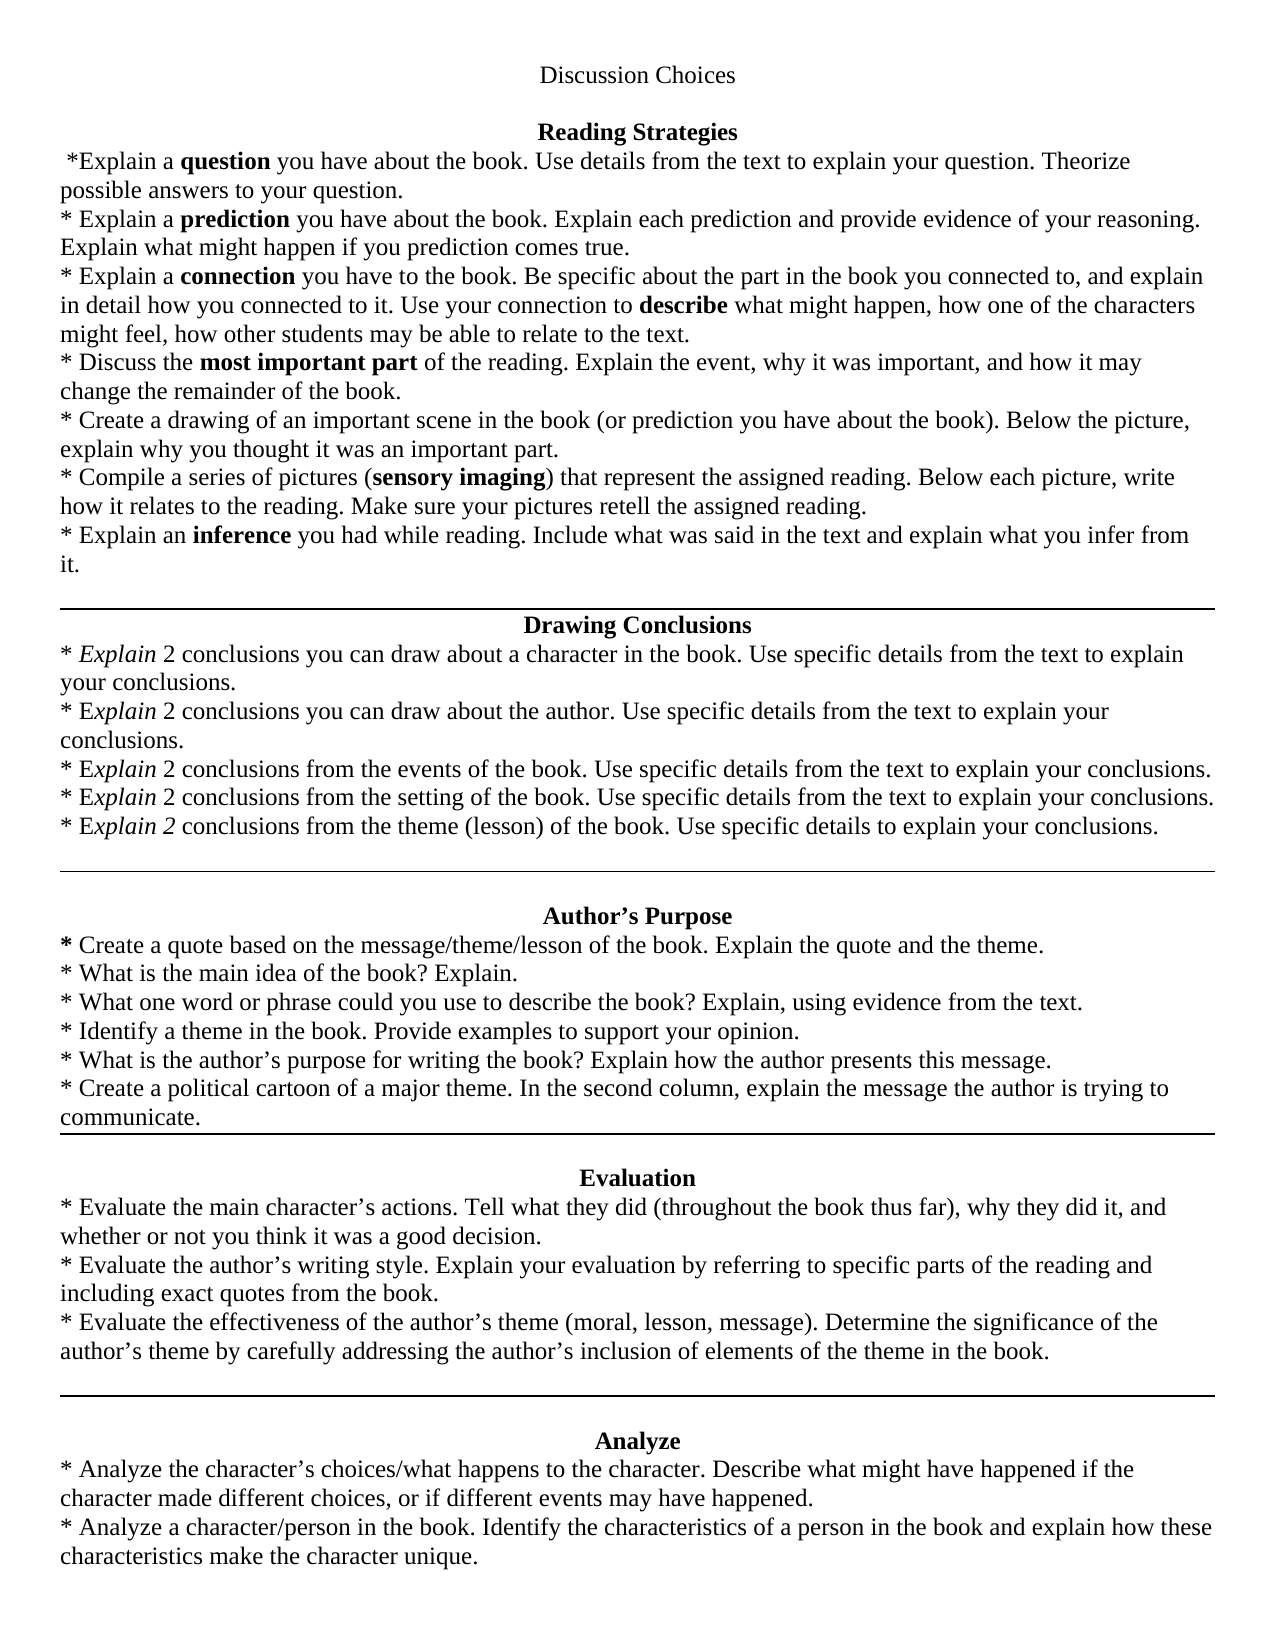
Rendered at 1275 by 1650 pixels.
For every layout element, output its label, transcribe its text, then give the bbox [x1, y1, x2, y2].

text Drawing Conclusions [60, 610, 1215, 639]
text * What is the main idea of the book? Explain. [60, 958, 1215, 987]
text * Create a drawing of an important scene in the book (or prediction you have about the book). Below the picture, explain why you thought it was an important part. [60, 405, 1215, 462]
text * Evaluate the author’s writing style. Explain your evaluation by referring to specific parts of the reading and including exact quotes from the book. [60, 1250, 1215, 1307]
text * Analyze the character’s choices/what happens to the character. Describe what might have happened if the character made different choices, or if different events may have happened. [60, 1454, 1215, 1512]
text * Evaluate the main character’s actions. Tell what they did (throughout the book thus far), why they did it, and whether or not you think it was a good decision. [60, 1192, 1215, 1250]
text Author’s Purpose [60, 901, 1215, 930]
text * Evaluate the effectiveness of the author’s theme (moral, lesson, message). Determine the significance of the author’s theme by carefully addressing the author’s inclusion of elements of the theme in the book. [60, 1307, 1215, 1365]
text Analyze [60, 1426, 1215, 1454]
text * Explain 2 conclusions from the theme (lesson) of the book. Use specific details to explain your conclusions. [60, 811, 1215, 840]
text * Explain 2 conclusions you can draw about a character in the book. Use specific details from the text to explain your conclusions. [60, 639, 1215, 696]
text Discussion Choices [60, 60, 1215, 89]
text * Analyze a character/person in the book. Identify the characteristics of a person in the book and explain how these characteristics make the character unique. [60, 1512, 1215, 1569]
text * Discuss the most important part of the reading. Explain the event, why it was important, and how it may change the remainder of the book. [60, 347, 1215, 405]
text * Explain 2 conclusions from the events of the book. Use specific details from the text to explain your conclusions. [60, 754, 1215, 782]
text Reading Strategies [60, 117, 1215, 146]
text * Explain an inference you had while reading. Include what was said in the text and explain what you infer from it. [60, 520, 1215, 577]
text Evaluation [60, 1163, 1215, 1192]
text * Explain 2 conclusions from the setting of the book. Use specific details from the text to explain your conclusions. [60, 782, 1215, 811]
text * Create a quote based on the message/theme/lesson of the book. Explain the quote and the theme. [60, 930, 1215, 958]
text * What one word or phrase could you use to describe the book? Explain, using evidence from the text. [60, 987, 1215, 1016]
text * Explain a prediction you have about the book. Explain each prediction and provide evidence of your reasoning. Explain what might happen if you prediction comes true. [60, 204, 1215, 261]
text * Identify a theme in the book. Provide examples to support your opinion. [60, 1016, 1215, 1045]
text *Explain a question you have about the book. Use details from the text to explain your question. Theorize possible answers to your question. [60, 146, 1215, 204]
text * Explain 2 conclusions you can draw about the author. Use specific details from the text to explain your conclusions. [60, 696, 1215, 754]
text * What is the author’s purpose for writing the book? Explain how the author presents this message. [60, 1045, 1215, 1073]
text * Create a political cartoon of a major theme. In the second column, explain the message the author is trying to communicate. [60, 1073, 1215, 1133]
text * Explain a connection you have to the book. Be specific about the part in the book you connected to, and explain in detail how you connected to it. Use your connection to describe what might happen, how one of the characters might feel, how other students may be able to relate to the text. [60, 261, 1215, 347]
text * Compile a series of pictures (sensory imaging) that represent the assigned reading. Below each picture, write how it relates to the reading. Make sure your pictures retell the assigned reading. [60, 462, 1215, 520]
